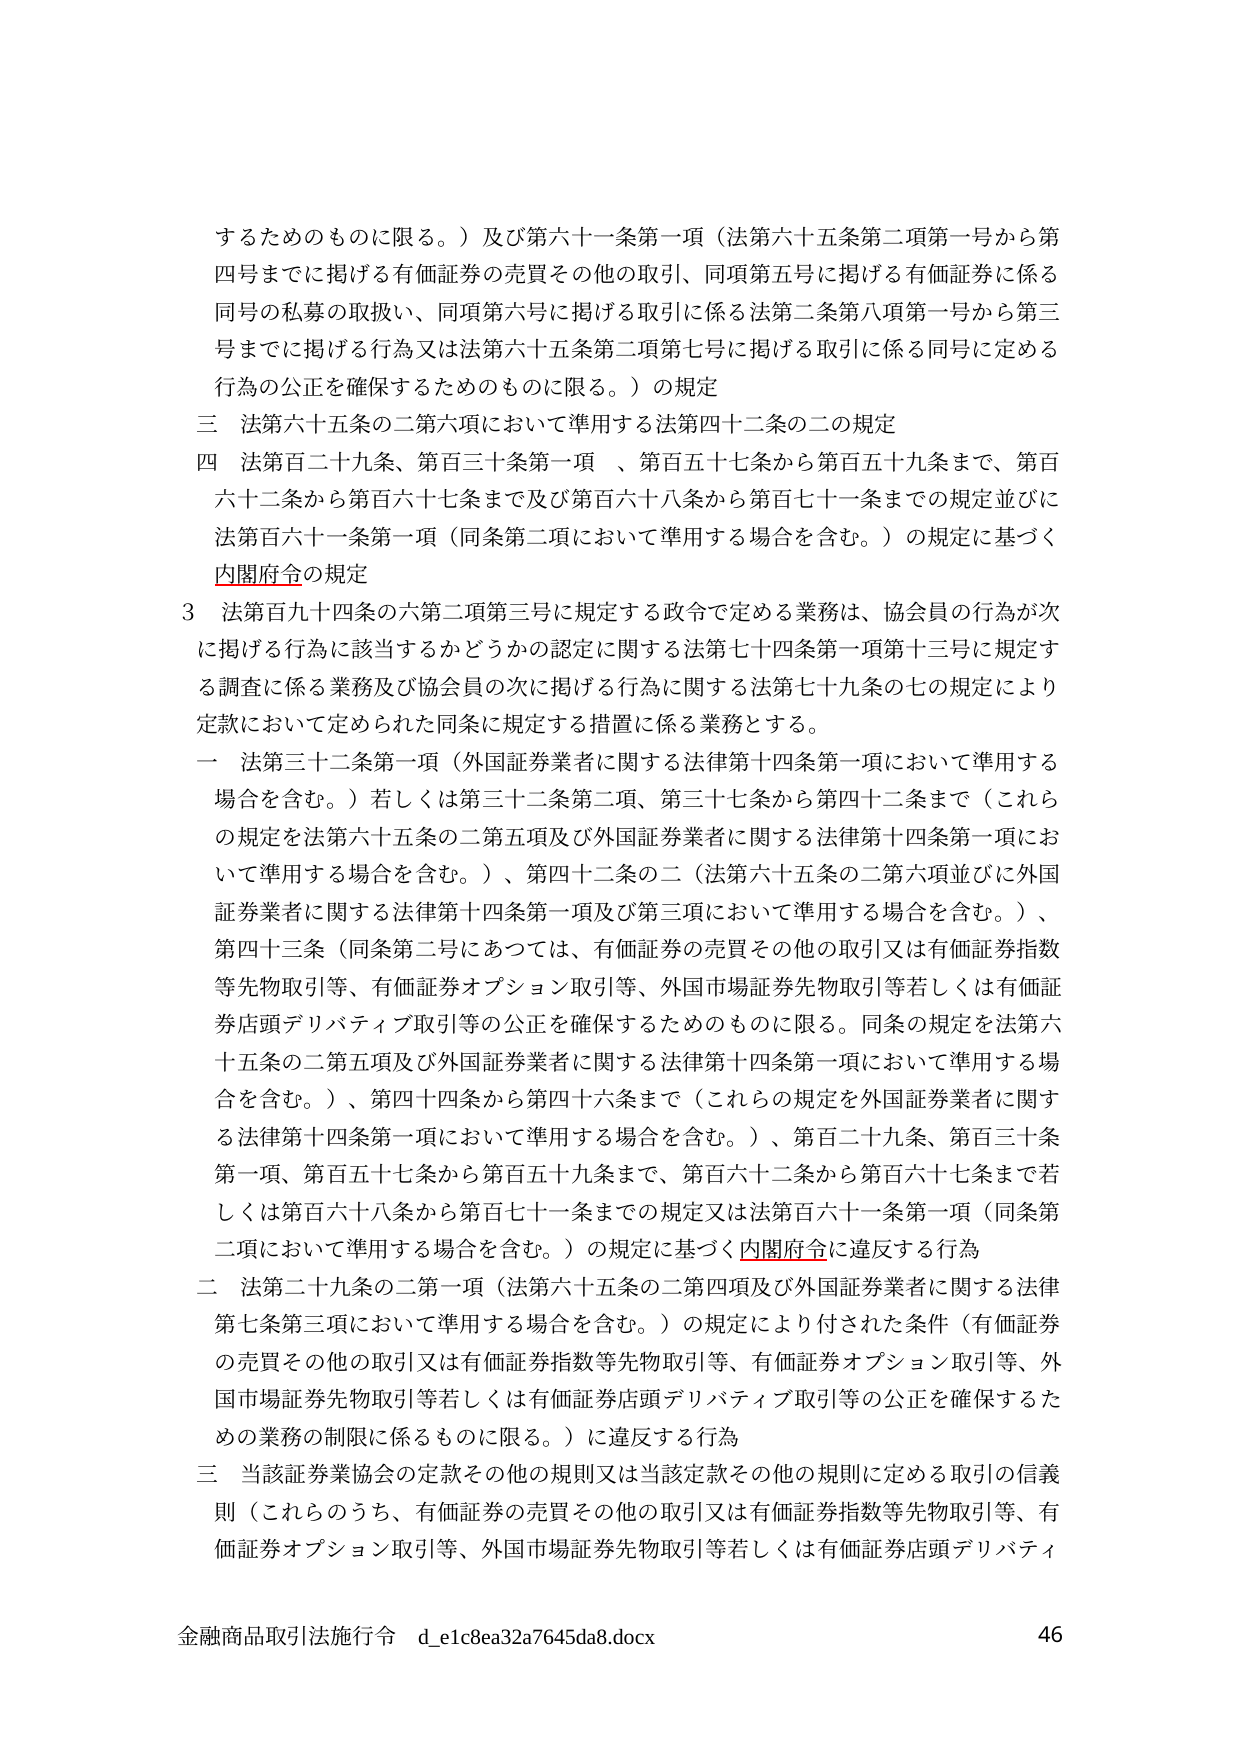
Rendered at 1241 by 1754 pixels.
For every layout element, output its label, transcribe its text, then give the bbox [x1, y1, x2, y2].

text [196, 1454, 1063, 1567]
text 四 法第百二十九条、第百三十条第一項 、第百五十七条から第百五十九条まで、第百六十二条から第百六十七条まで及び第百六十八条から第百七十一条までの規定並びに法第百六十一条第一項（同条第二項において準用する場合を含む。）の規定に基づく内閣府令の規定 [196, 442, 1063, 592]
text ３ 法第百九十四条の六第二項第三号に規定する政令で定める業務は、協会員の行為が次に掲げる行為に該当するかどうかの認定に関する法第七十四条第一項第十三号に規定する調査に係る業務及び協会員の次に掲げる行為に関する法第七十九条の七の規定により定款において定められた同条に規定する措置に係る業務とする。 [177, 592, 1063, 742]
text 三 法第六十五条の二第六項において準用する法第四十二条の二の規定 [196, 404, 1063, 442]
text 二 法第二十九条の二第一項（法第六十五条の二第四項及び外国証券業者に関する法律第七条第三項において準用する場合を含む。）の規定により付された条件（有価証券の売買その他の取引又は有価証券指数等先物取引等、有価証券オプション取引等、外国市場証券先物取引等若しくは有価証券店頭デリバティブ取引等の公正を確保するための業務の制限に係るものに限る。）に違反する行為 [196, 1267, 1063, 1454]
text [196, 217, 1063, 404]
text 一 法第三十二条第一項（外国証券業者に関する法律第十四条第一項において準用する場合を含む。）若しくは第三十二条第二項、第三十七条から第四十二条まで（これらの規定を法第六十五条の二第五項及び外国証券業者に関する法律第十四条第一項において準用する場合を含む。）、第四十二条の二（法第六十五条の二第六項並びに外国証券業者に関する法律第十四条第一項及び第三項において準用する場合を含む。）、第四十三条（同条第二号にあつては、有価証券の売買その他の取引又は有価証券指数等先物取引等、有価証券オプション取引等、外国市場証券先物取引等若しくは有価証券店頭デリバティブ取引等の公正を確保するためのものに限る。同条の規定を法第六十五条の二第五項及び外国証券業者に関する法律第十四条第一項において準用する場合を含む。）、第四十四条から第四十六条まで（これらの規定を外国証券業者に関する法律第十四条第一項において準用する場合を含む。）、第百二十九条、第百三十条第一項、第百五十七条から第百五十九条まで、第百六十二条から第百六十七条まで若しくは第百六十八条から第百七十一条までの規定又は法第百六十一条第一項（同条第二項において準用する場合を含む。）の規定に基づく内閣府令に違反する行為 [196, 742, 1063, 1267]
